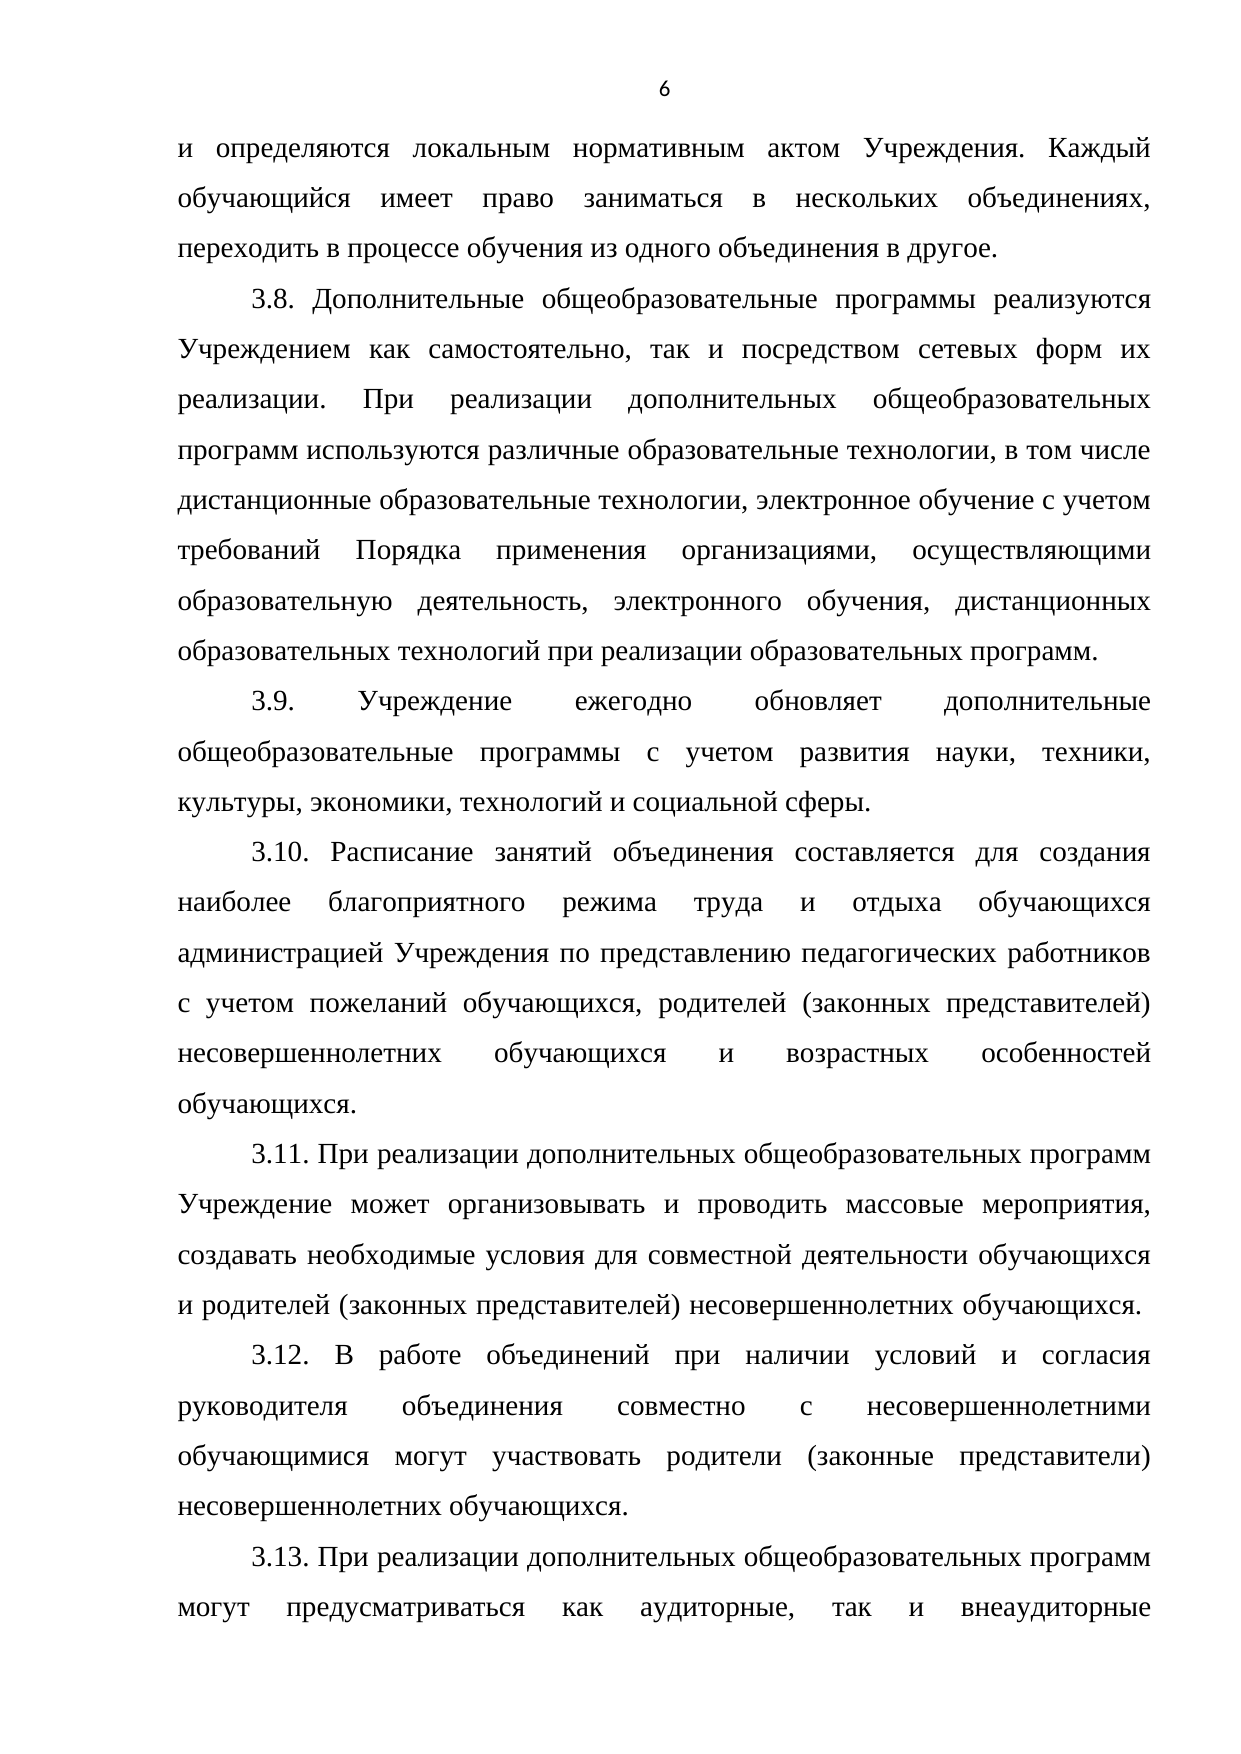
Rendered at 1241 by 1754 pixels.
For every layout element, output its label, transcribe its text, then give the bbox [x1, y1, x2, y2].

text 3.10. Расписание занятий объединения составляется для создания наиболее благоприятного режима труда и отдыха обучающихся администрацией Учреждения по представлению педагогических работников с учетом пожеланий обучающихся, родителей (законных представителей) несовершеннолетних обучающихся и возрастных особенностей обучающихся. [177, 834, 1152, 1119]
text 3.9. Учреждение ежегодно обновляет дополнительные общеобразовательные программы с учетом развития науки, техники, культуры, экономики, технологий и социальной сферы. [177, 683, 1152, 817]
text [177, 130, 1152, 264]
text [177, 1539, 1152, 1622]
text 3.8. Дополнительные общеобразовательные программы реализуются Учреждением как самостоятельно, так и посредством сетевых форм их реализации. При реализации дополнительных общеобразовательных программ используются различные образовательные технологии, в том числе дистанционные образовательные технологии, электронное обучение с учетом требований Порядка применения организациями, осуществляющими образовательную деятельность, электронного обучения, дистанционных образовательных технологий при реализации образовательных программ. [177, 281, 1152, 667]
text 3.11. При реализации дополнительных общеобразовательных программ Учреждение может организовывать и проводить массовые мероприятия, создавать необходимые условия для совместной деятельности обучающихся и родителей (законных представителей) несовершеннолетних обучающихся. 3.12. В работе объединений при наличии условий и согласия руководителя объединения совместно с несовершеннолетними обучающимися могут участвовать родители (законные представители) несовершеннолетних обучающихся. [177, 1136, 1152, 1522]
